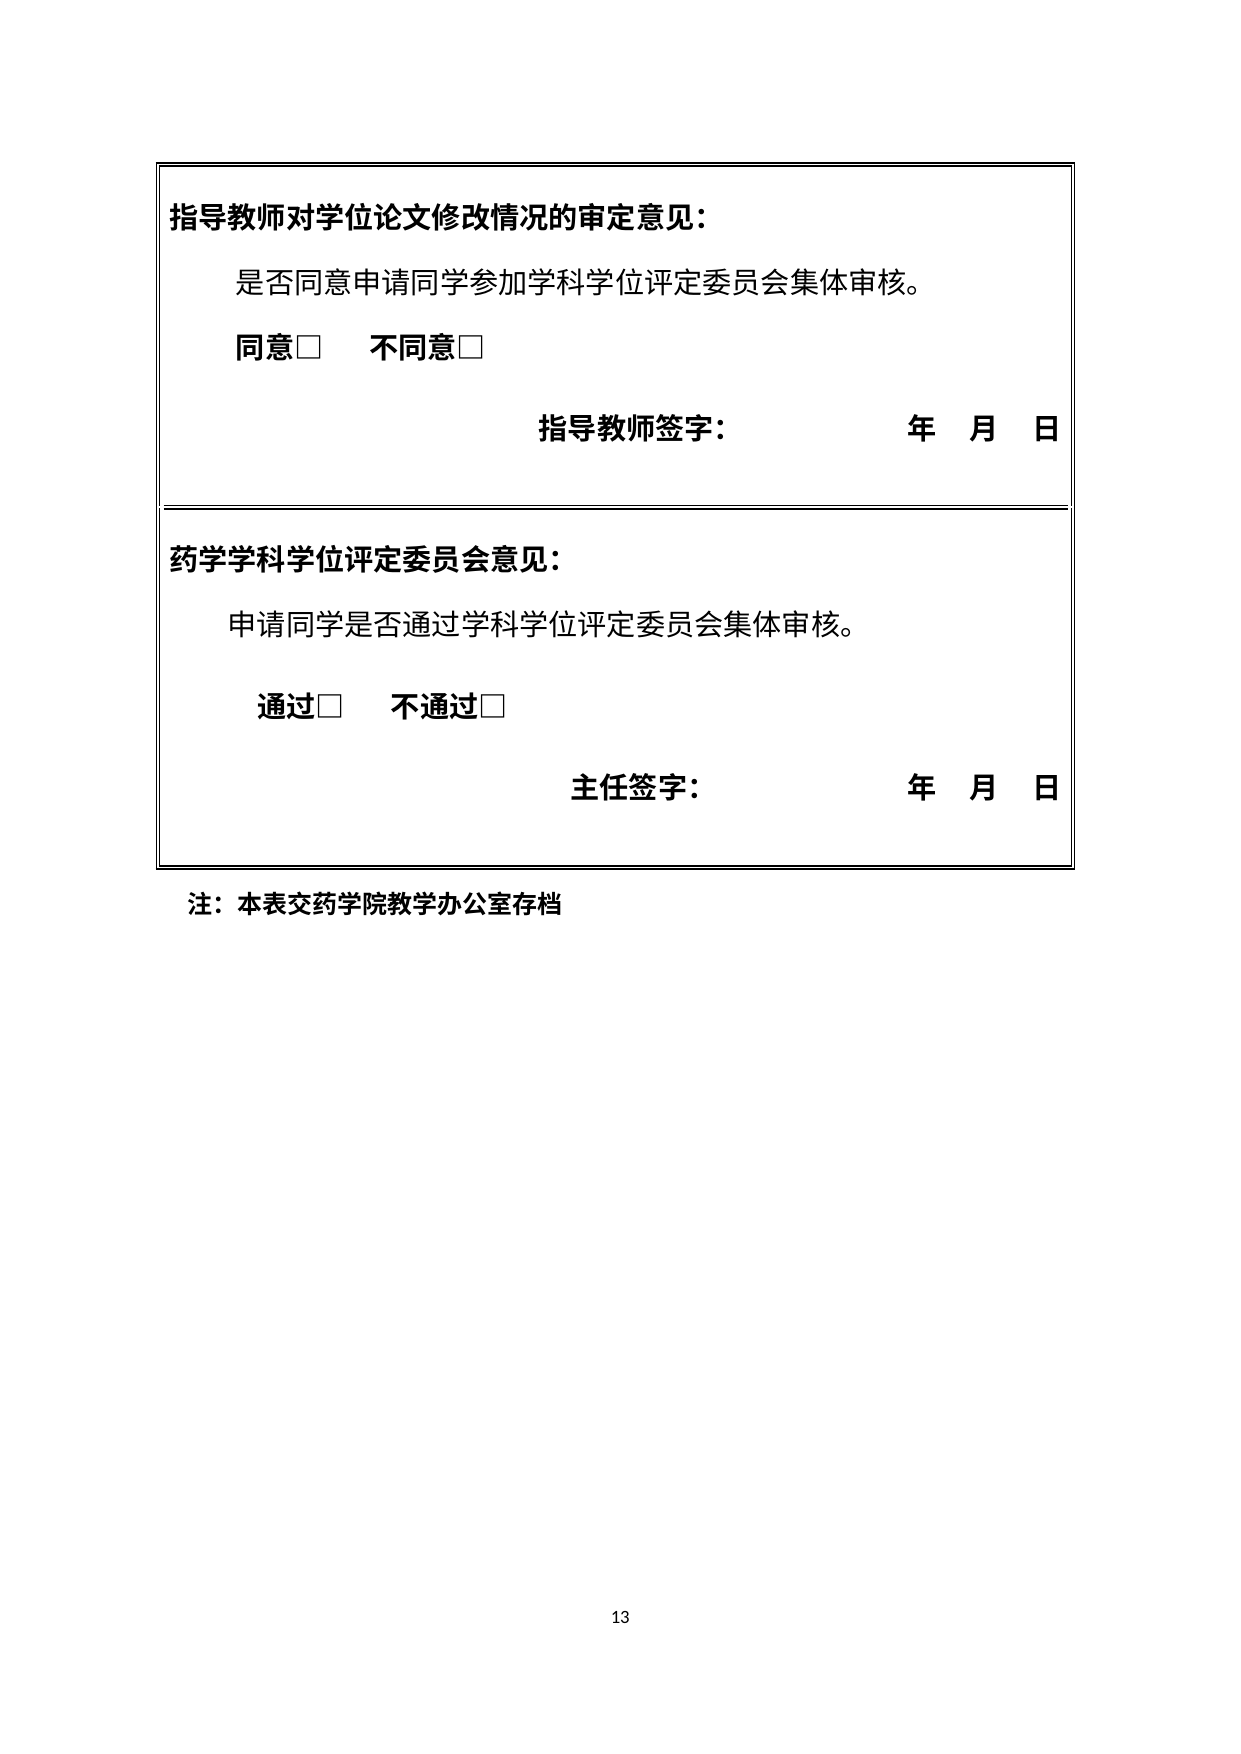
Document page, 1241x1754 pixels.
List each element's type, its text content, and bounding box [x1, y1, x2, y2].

table_cell 指导教师对学位论文修改情况的审定意见： 是否同意申请同学参加学科学位评定委员会集体审核。 同意□ 不同意□ 指导教师签字： 年 月 日 [160, 167, 1071, 505]
text 注：本表交药学院教学办公室存档 [187, 870, 1053, 935]
table_cell 药学学科学位评定委员会意见： 申请同学是否通过学科学位评定委员会集体审核。 通过□ 不通过□ 主任签字： 年 月 日 [158, 505, 1073, 865]
